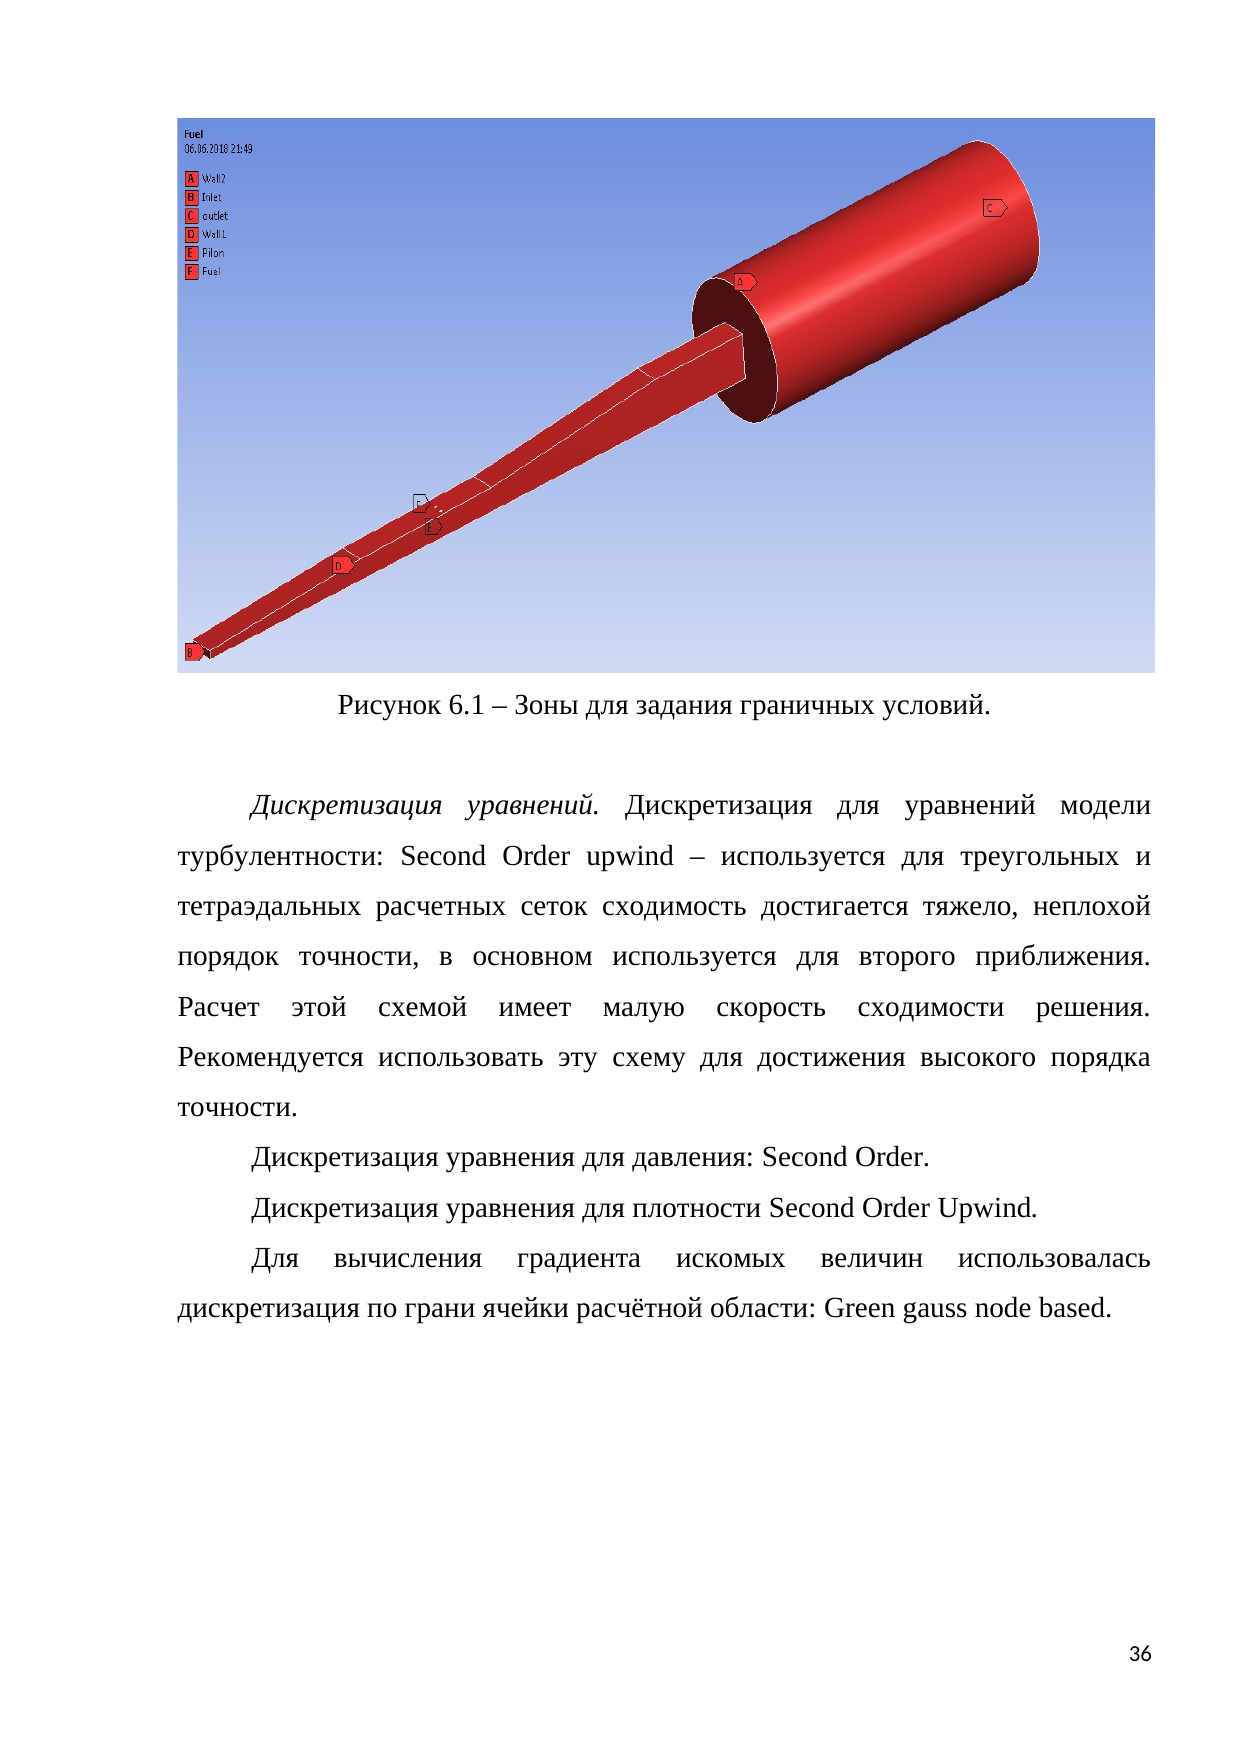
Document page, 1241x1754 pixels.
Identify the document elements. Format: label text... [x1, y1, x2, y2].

text Дискретизация уравнения для давления: Second Order. [177, 1139, 1152, 1173]
text Дискретизация уравнения для плотности Second Order Upwind. [177, 1190, 1152, 1223]
text Для вычисления градиента искомых величин использовалась дискретизация по грани ячейки расчётной области: Green gauss node based. [177, 1240, 1152, 1324]
text Рисунок 6.1 – Зоны для задания граничных условий. [177, 687, 1152, 720]
picture [177, 118, 1156, 673]
text Дискретизация уравнений. Дискретизация для уравнений модели турбулентности: Second Order upwind – используется для треугольных и тетраэдальных расчетных сеток сходимость достигается тяжело, неплохой порядок точности, в основном используется для второго приближения. Расчет этой схемой имеет малую скорость сходимости решения. Рекомендуется использовать эту схему для достижения высокого порядка точности. [177, 787, 1152, 1123]
